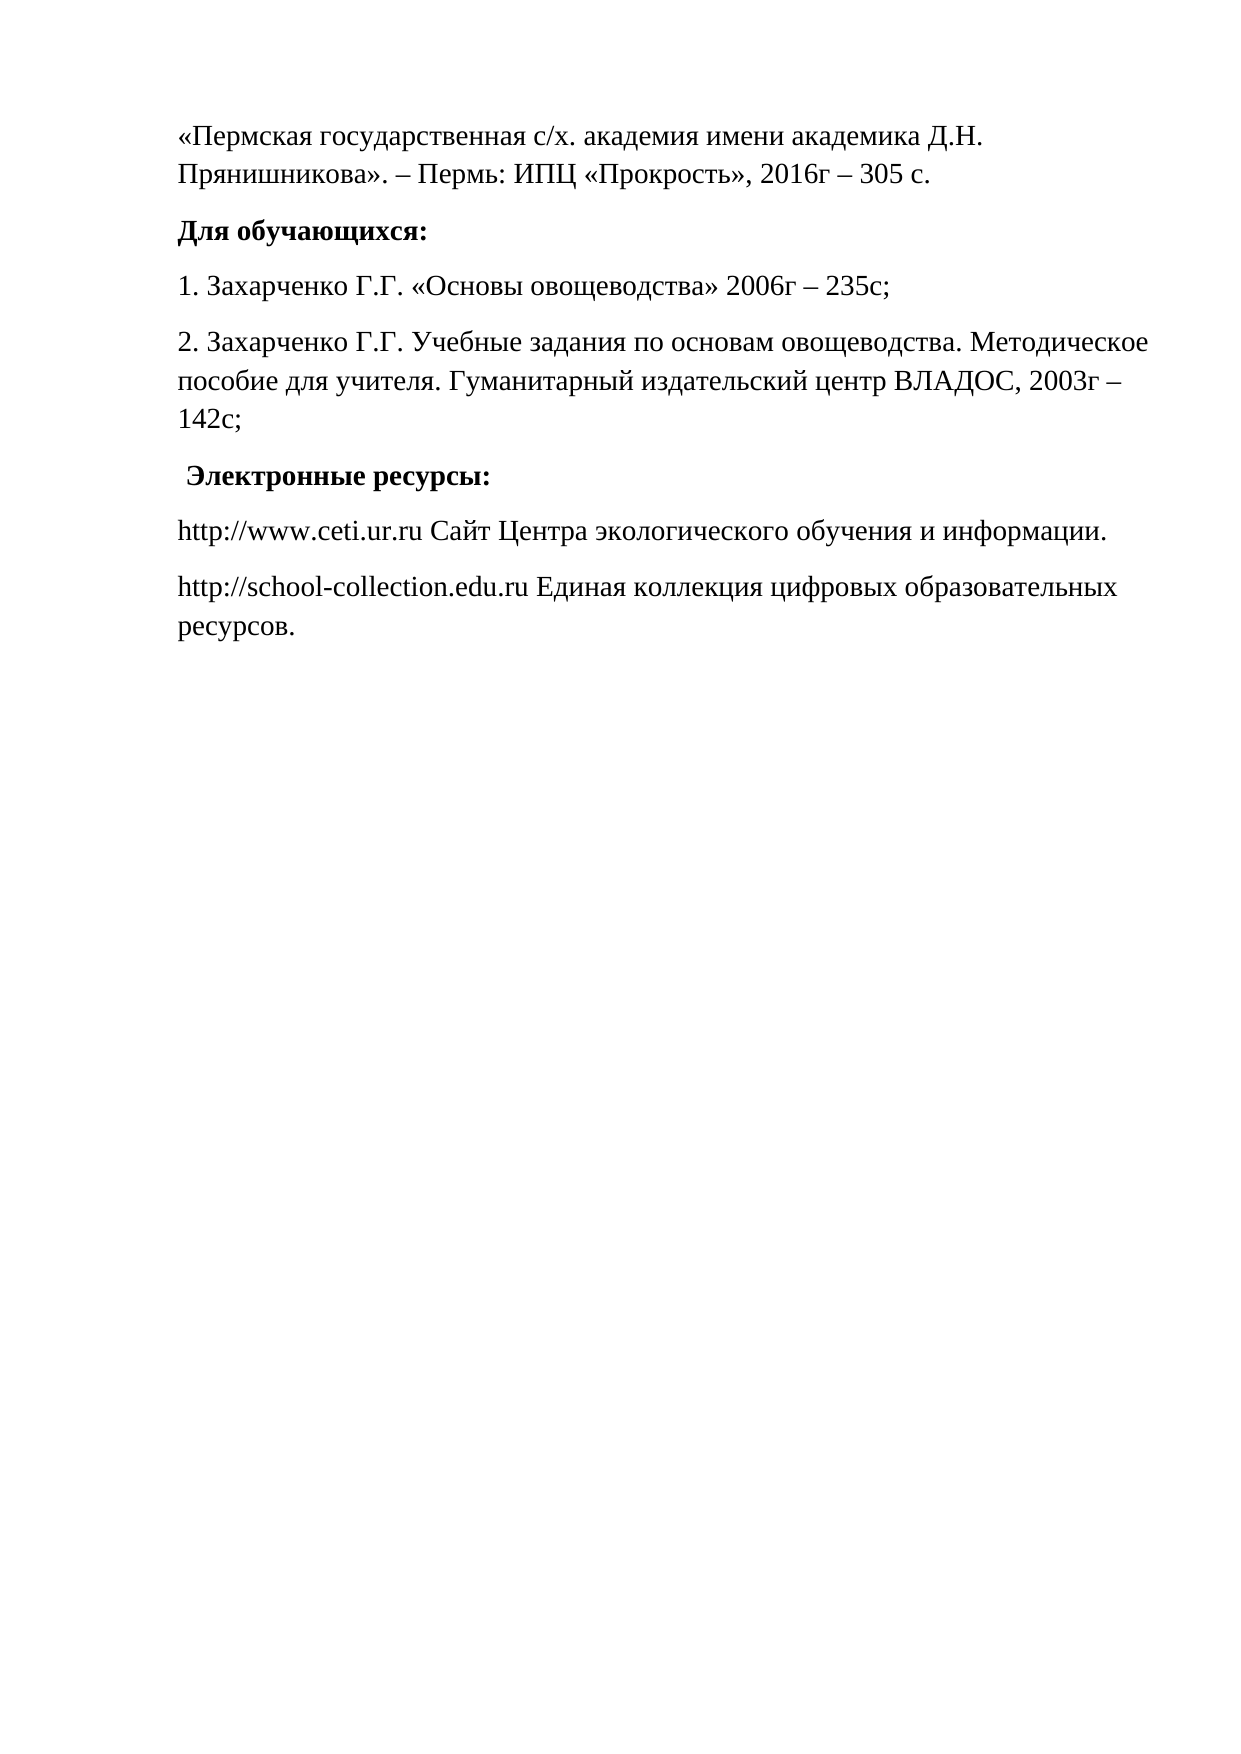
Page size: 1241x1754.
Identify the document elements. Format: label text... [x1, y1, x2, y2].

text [177, 118, 1152, 190]
text Для обучающихся: [177, 213, 1152, 246]
text 1. Захарченко Г.Г. «Основы овощеводства» 2006г – 235с; [177, 268, 1152, 302]
text http://school-collection.edu.ru Единая коллекция цифровых образовательных ресурсов. [177, 569, 1152, 642]
text http://www.ceti.ur.ru Сайт Центра экологического обучения и информации. [177, 513, 1152, 547]
text Электронные ресурсы: [177, 457, 1152, 491]
text 2. Захарченко Г.Г. Учебные задания по основам овощеводства. Методическое пособие для учителя. Гуманитарный издательский центр ВЛАДОС, 2003г – 142с; [177, 324, 1152, 435]
